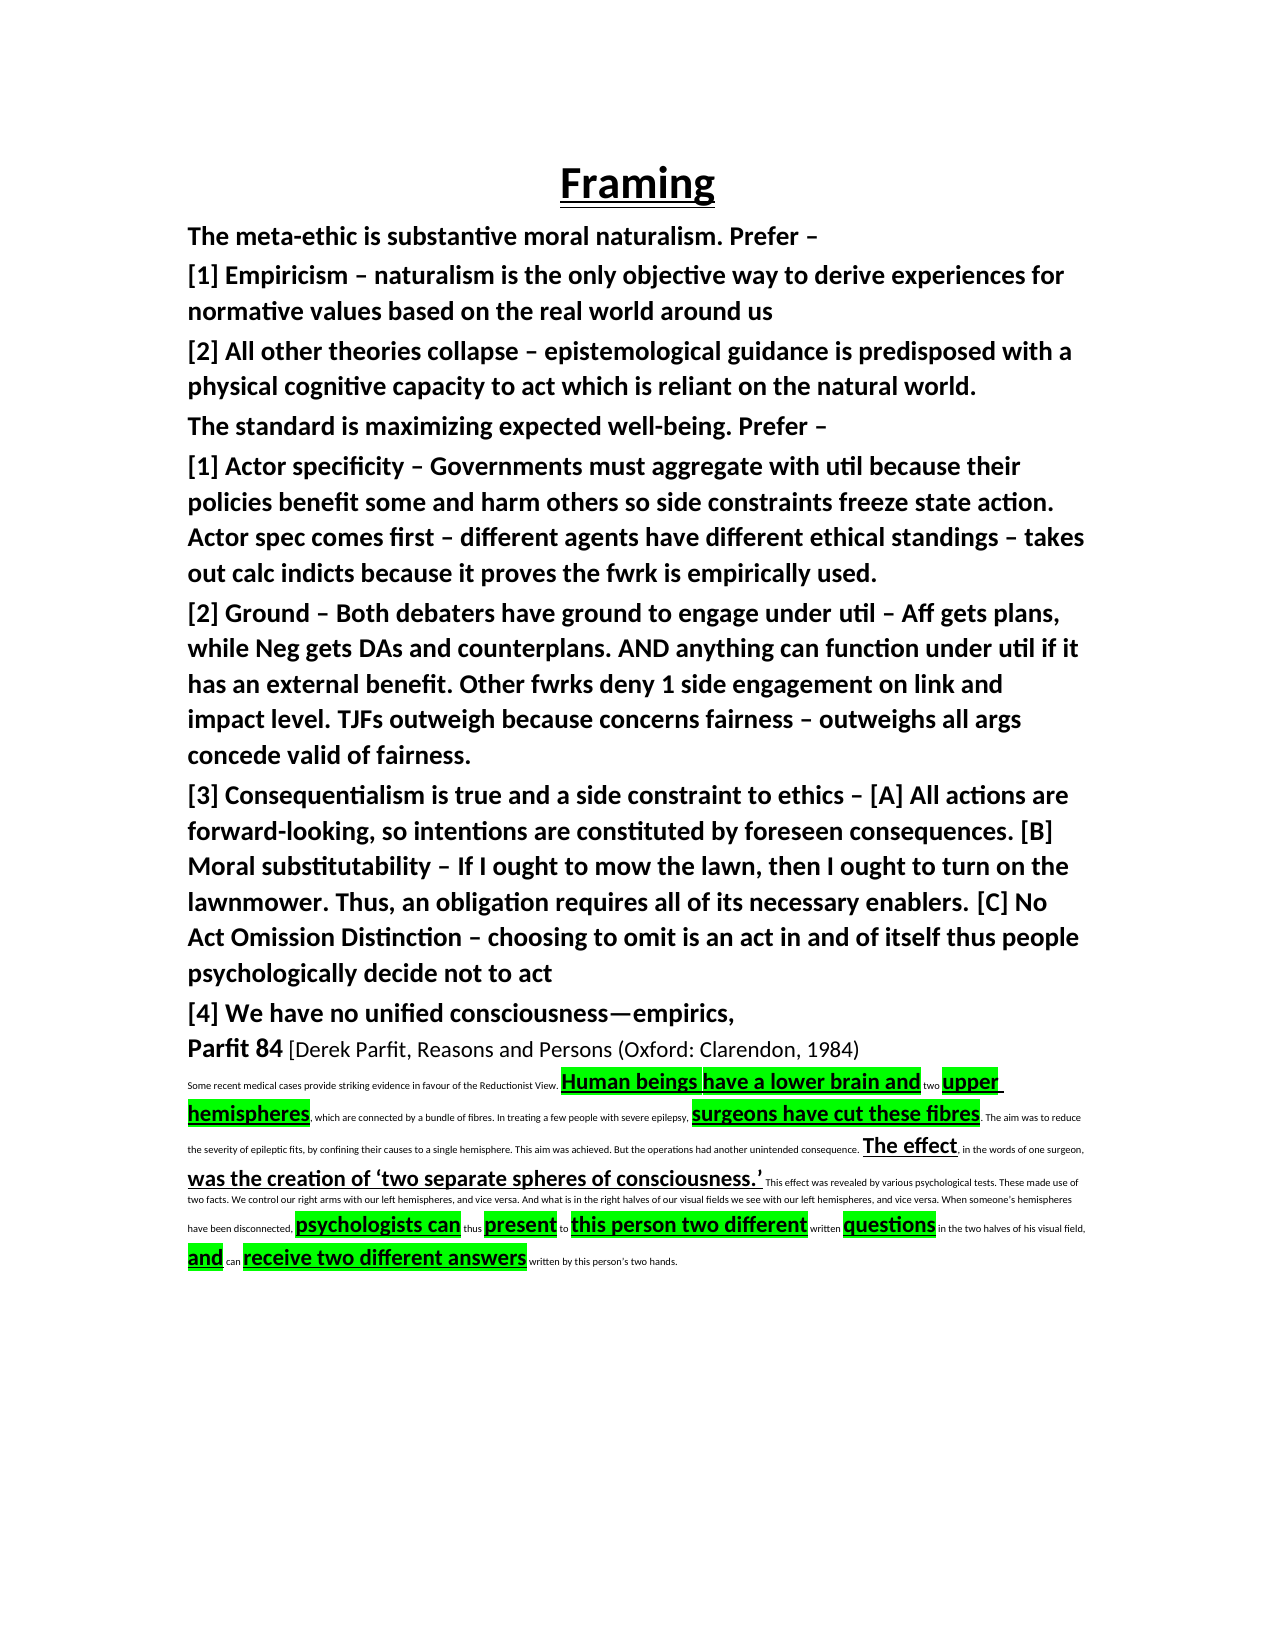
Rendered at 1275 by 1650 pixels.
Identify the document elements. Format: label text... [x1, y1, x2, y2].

text Some recent medical cases provide striking evidence in favour of the Reductionist View. Human beings have a lower brain and two upper hemispheres, which are connected by a bundle of fibres. In treating a few people with severe epilepsy, surgeons have cut these fibres. The aim was to reduce the severity of epileptic fits, by confining their causes to a single hemisphere. This aim was achieved. But the operations had another unintended consequence. The effect, in the words of one surgeon, was the creation of ‘two separate spheres of consciousness.’ This effect was revealed by various psychological tests. These made use of two facts. We control our right arms with our left hemispheres, and vice versa. And what is in the right halves of our visual fields we see with our left hemispheres, and vice versa. When someone’s hemispheres have been disconnected, psychologists can thus present to this person two different written questions in the two halves of his visual field, and can receive two different answers written by this person’s two hands. [187, 1067, 1087, 1271]
subtitle [1] Actor specificity – Governments must aggregate with util because their policies benefit some and harm others so side constraints freeze state action. Actor spec comes first – different agents have different ethical standings – takes out calc indicts because it proves the fwrk is empirically used. [187, 449, 1087, 589]
subtitle The standard is maximizing expected well-being. Prefer – [187, 409, 1087, 442]
subtitle [4] We have no unified consciousness—empirics, [187, 996, 1087, 1029]
subtitle [2] Ground – Both debaters have ground to engage under util – Aff gets plans, while Neg gets DAs and counterplans. AND anything can function under util if it has an external benefit. Other fwrks deny 1 side engagement on link and impact level. TJFs outweigh because concerns fairness – outweighs all args concede valid of fairness. [187, 596, 1087, 771]
text Parfit 84 [Derek Parfit, Reasons and Persons (Oxford: Clarendon, 1984) [187, 1032, 1087, 1064]
subtitle Framing [187, 154, 1087, 210]
subtitle [1] Empiricism – naturalism is the only objective way to derive experiences for normative values based on the real world around us [187, 258, 1087, 327]
subtitle [2] All other theories collapse – epistemological guidance is predisposed with a physical cognitive capacity to act which is reliant on the natural world. [187, 334, 1087, 402]
subtitle The meta-ethic is substantive moral naturalism. Prefer – Bottom of Form [187, 219, 1087, 252]
subtitle [3] Consequentialism is true and a side constraint to ethics – [A] All actions are forward-looking, so intentions are constituted by foreseen consequences. [B] Moral substitutability – If I ought to mow the lawn, then I ought to turn on the lawnmower. Thus, an obligation requires all of its necessary enablers. [C] No Act Omission Distinction – choosing to omit is an act in and of itself thus people psychologically decide not to act [187, 778, 1087, 989]
